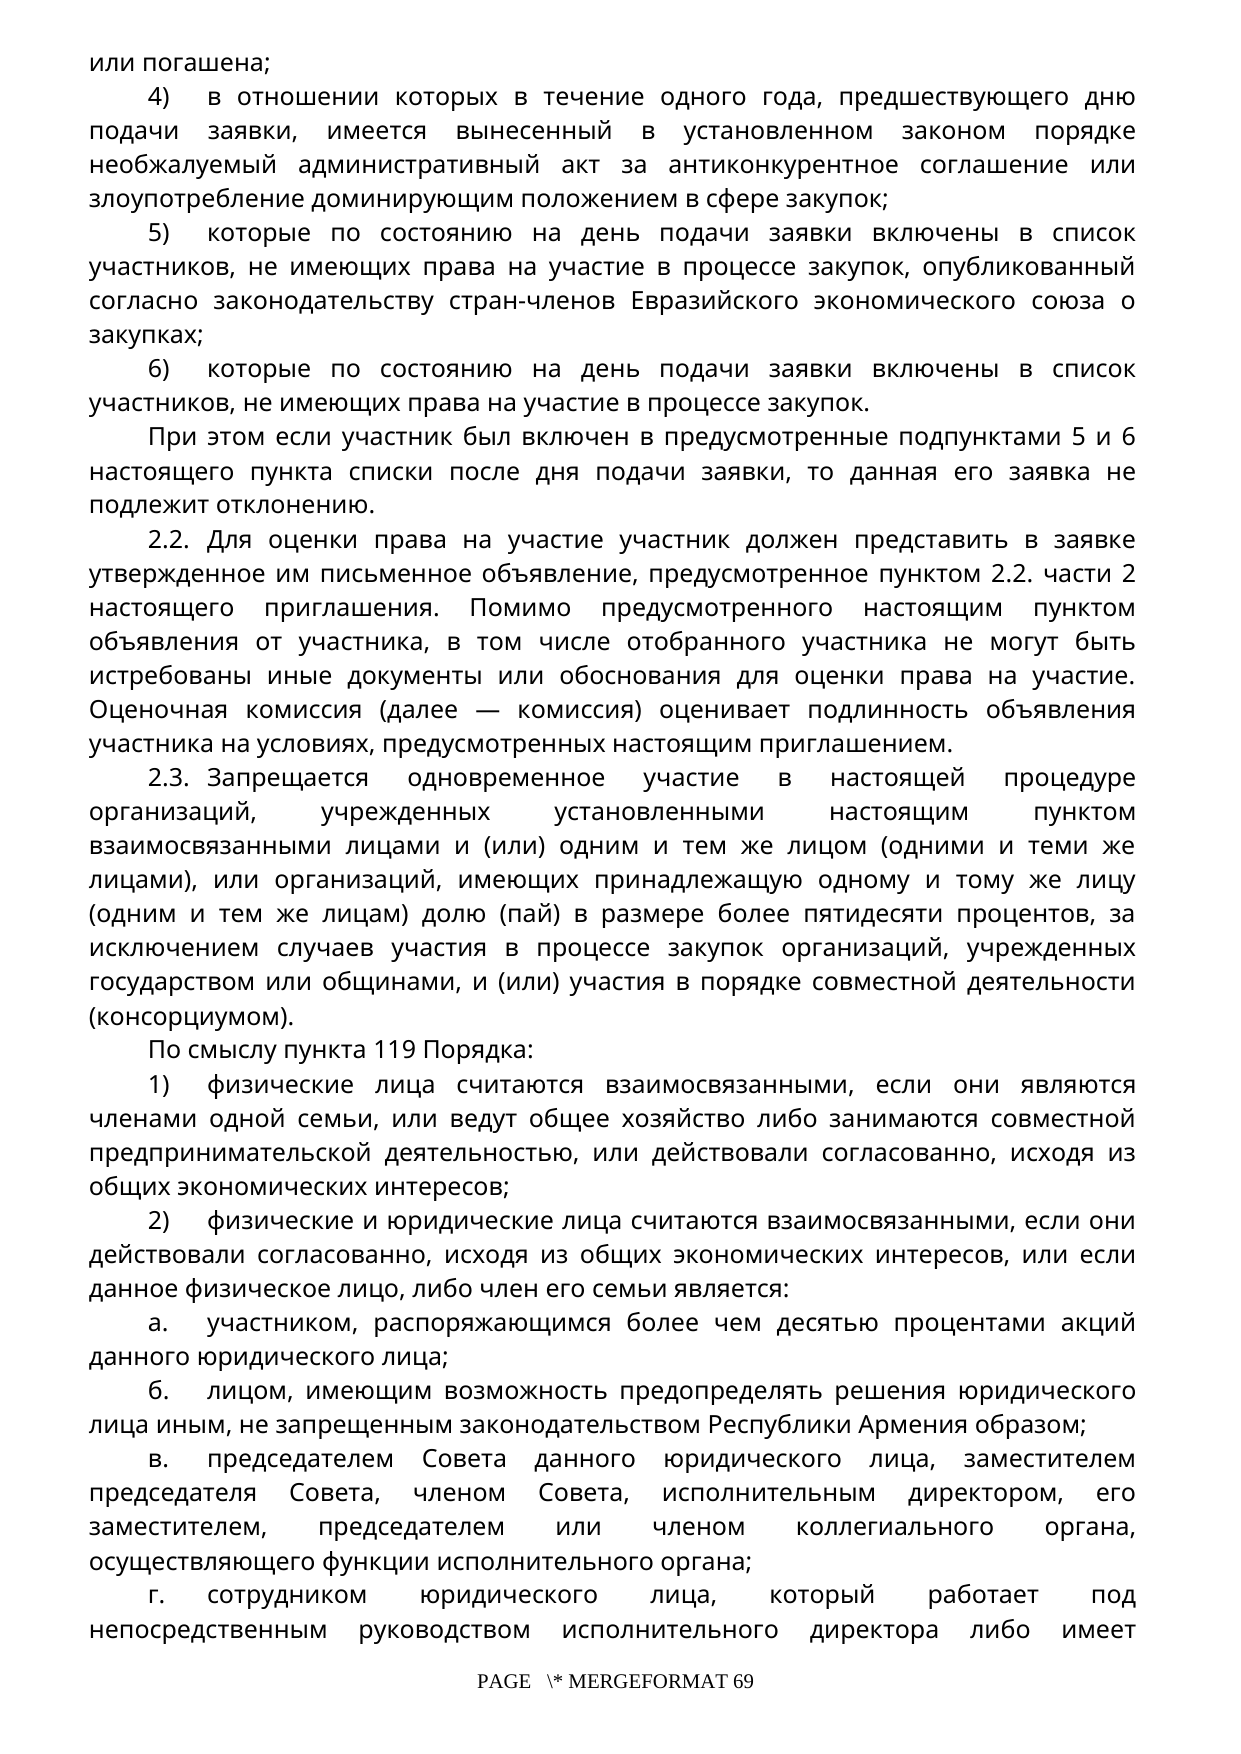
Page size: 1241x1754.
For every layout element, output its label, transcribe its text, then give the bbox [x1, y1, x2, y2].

text а. участником, распоряжающимся более чем десятью процентами акций данного юридического лица; [89, 1305, 1137, 1373]
text При этом если участник был включен в предусмотренные подпунктами 5 и 6 настоящего пункта списки после дня подачи заявки, то данная его заявка не подлежит отклонению. [89, 419, 1137, 521]
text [89, 44, 1137, 78]
text 2.3. Запрещается одновременное участие в настоящей процедуре организаций, учрежденных установленными настоящим пунктом взаимосвязанными лицами и (или) одним и тем же лицом (одними и теми же лицами), или организаций, имеющих принадлежащую одному и тому же лицу (одним и тем же лицам) долю (пай) в размере более пятидесяти процентов, за исключением случаев участия в процессе закупок организаций, учрежденных государством или общинами, и (или) участия в порядке совместной деятельности (консорциумом). [89, 760, 1137, 1032]
text 2) физические и юридические лица считаются взаимосвязанными, если они действовали согласованно, исходя из общих экономических интересов, или если данное физическое лицо, либо член его семьи является: [89, 1202, 1137, 1305]
text 5) которые по состоянию на день подачи заявки включены в список участников, не имеющих права на участие в процессе закупок, опубликованный согласно законодательству стран-членов Евразийского экономического союза о закупках; [89, 215, 1137, 351]
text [89, 1577, 1137, 1645]
text в. председателем Совета данного юридического лица, заместителем председателя Совета, членом Совета, исполнительным директором, его заместителем, председателем или членом коллегиального органа, осуществляющего функции исполнительного органа; [89, 1441, 1137, 1577]
text 1) физические лица считаются взаимосвязанными, если они являются членами одной семьи, или ведут общее хозяйство либо занимаются совместной предпринимательской деятельностью, или действовали согласованно, исходя из общих экономических интересов; [89, 1066, 1137, 1202]
text б. лицом, имеющим возможность предопределять решения юридического лица иным, не запрещенным законодательством Республики Армения образом; [89, 1373, 1137, 1441]
text 4) в отношении которых в течение одного года, предшествующего дню подачи заявки, имеется вынесенный в установленном законом порядке необжалуемый административный акт за антиконкурентное соглашение или злоупотребление доминирующим положением в сфере закупок; [89, 78, 1137, 215]
text По смыслу пункта 119 Порядка: [89, 1032, 1137, 1066]
text 6) которые по состоянию на день подачи заявки включены в список участников, не имеющих права на участие в процессе закупок. [89, 351, 1137, 419]
text 2.2. Для оценки права на участие участник должен представить в заявке утвержденное им письменное объявление, предусмотренное пунктом 2.2. части 2 настоящего приглашения. Помимо предусмотренного настоящим пунктом объявления от участника, в том числе отобранного участника не могут быть истребованы иные документы или обоснования для оценки права на участие. Оценочная комиссия (далее — комиссия) оценивает подлинность объявления участника на условиях, предусмотренных настоящим приглашением. [89, 521, 1137, 760]
